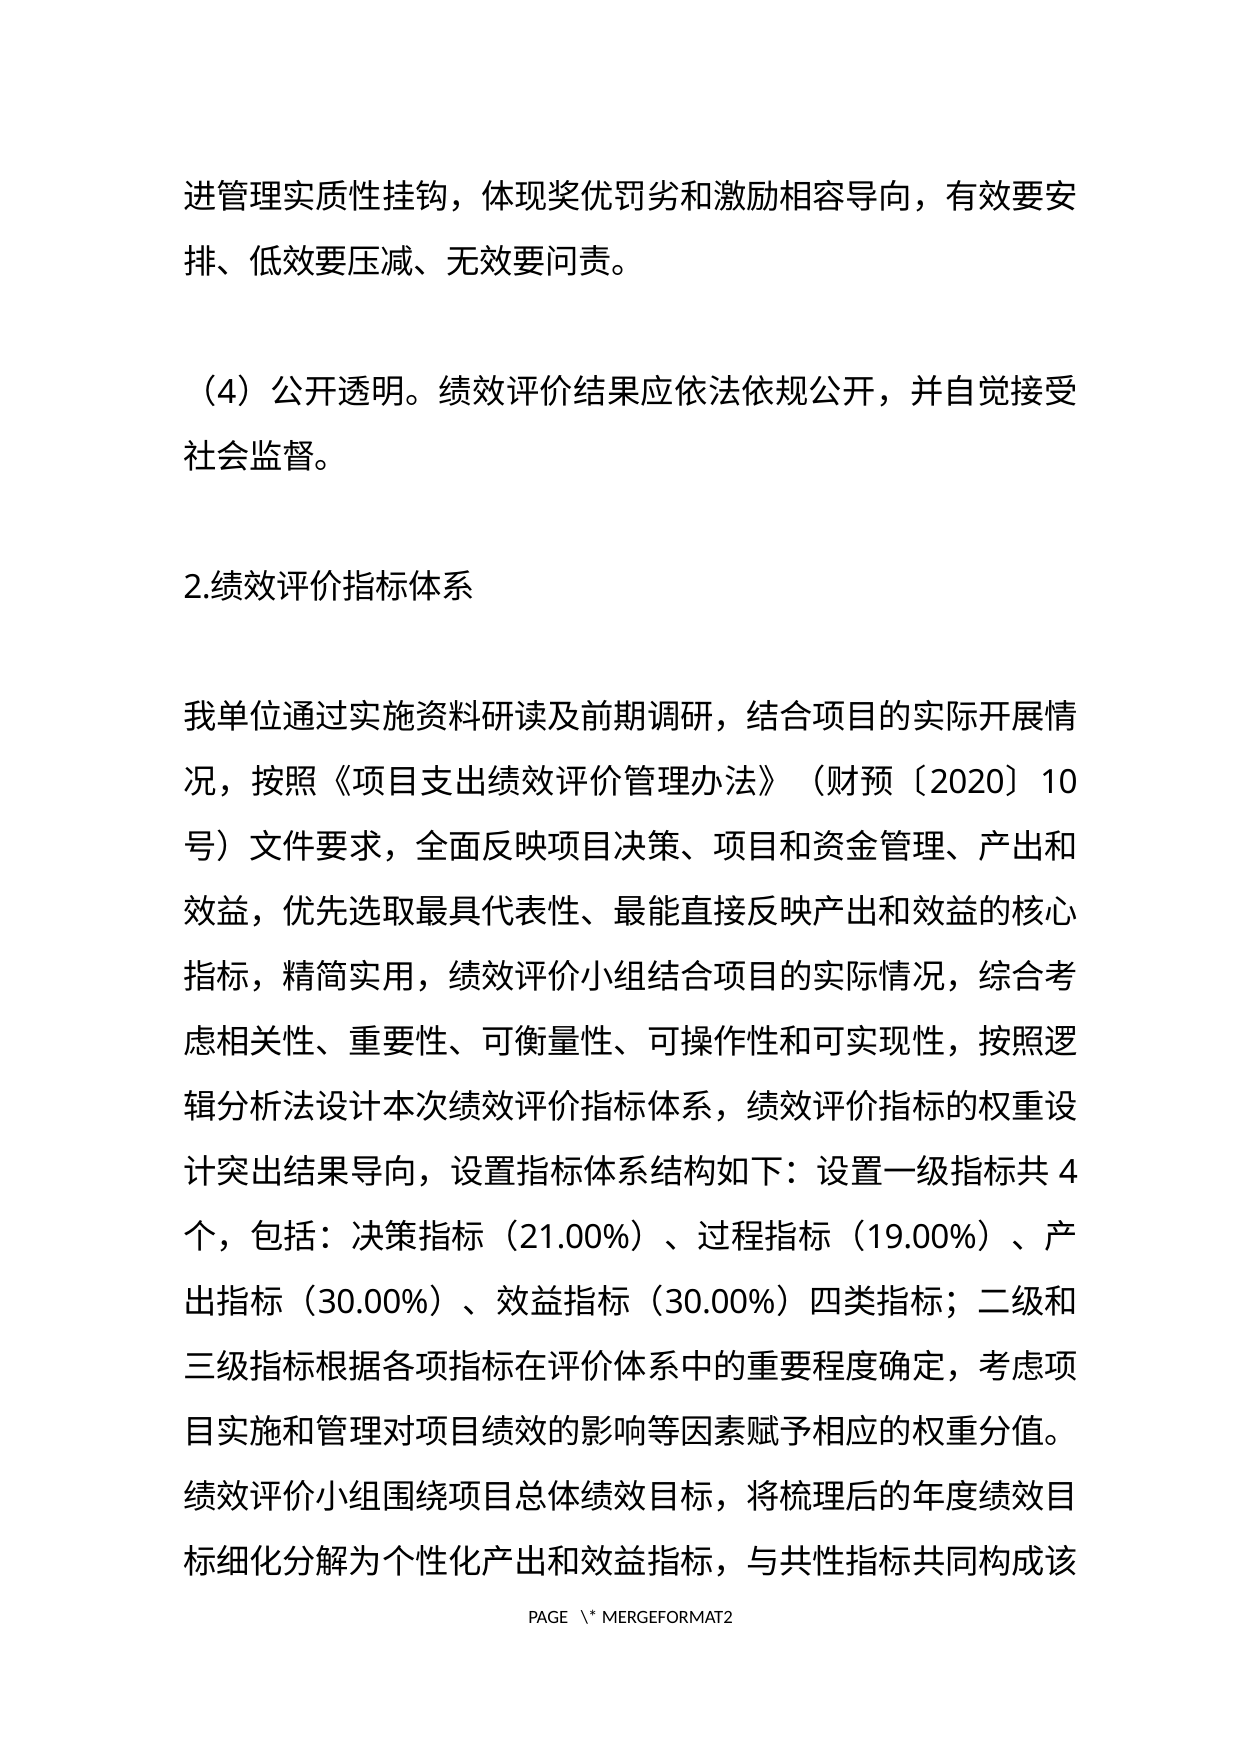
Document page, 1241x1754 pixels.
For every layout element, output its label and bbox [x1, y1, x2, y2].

text [183, 162, 1078, 1592]
